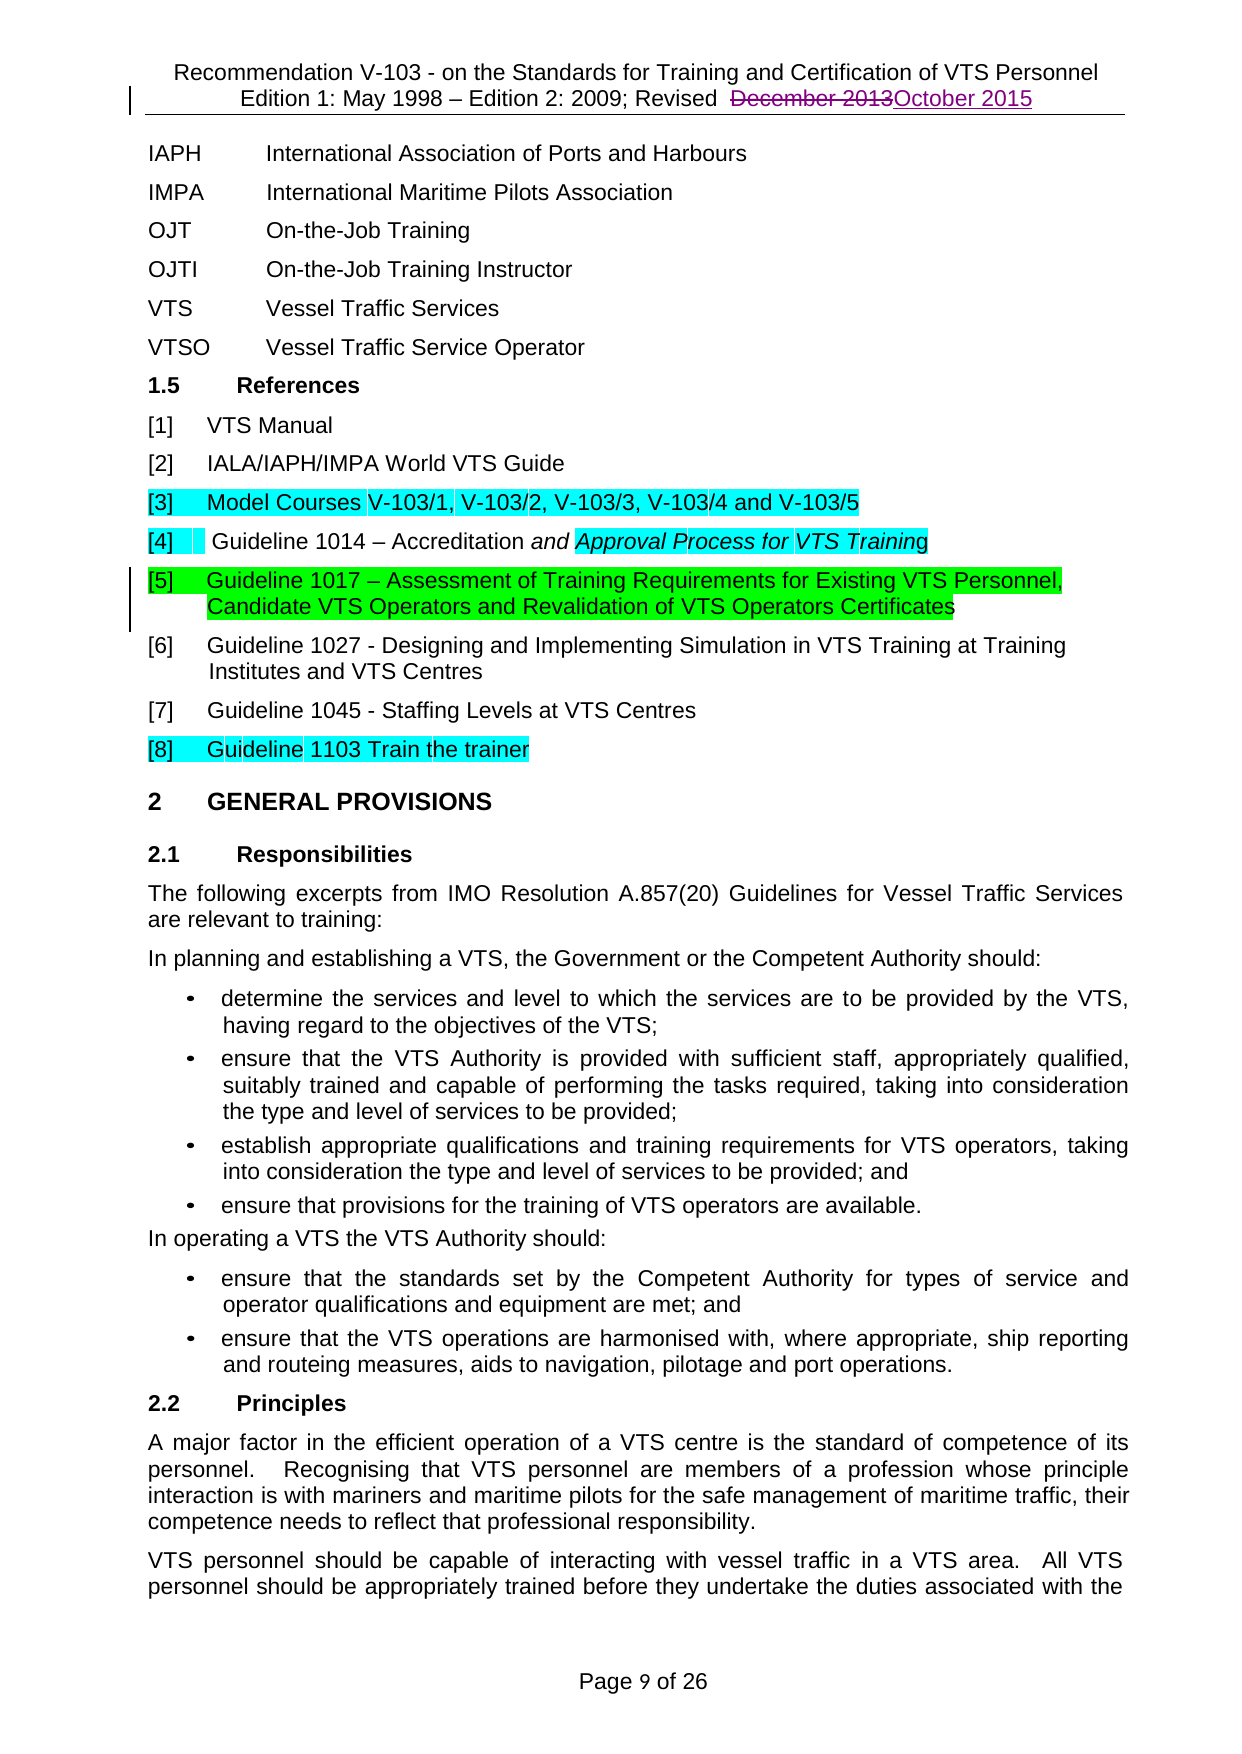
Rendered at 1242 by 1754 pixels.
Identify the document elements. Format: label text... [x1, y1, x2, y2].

text • ensure that the VTS Authority is provided with sufficient staff, appropriately qualified, suitably trained and capable of performing the tasks required, taking into consideration the type and level of services to be provided; [185, 1046, 1129, 1124]
text • determine the services and level to which the services are to be provided by the VTS, having regard to the objectives of the VTS; [185, 986, 1129, 1038]
text [7] Guideline 1045 - Staffing Levels at VTS Centres [148, 697, 702, 723]
text [6] Guideline 1027 - Designing and Implementing Simulation in VTS Training at Training [148, 632, 1071, 658]
text • ensure that provisions for the training of VTS operators are available. In operating a VTS the VTS Authority should: [148, 1192, 929, 1251]
text • ensure that the VTS operations are harmonised with, where appropriate, ship reporting and routeing measures, aids to navigation, pilotage and port operations. [185, 1326, 1129, 1378]
text VTS personnel should be capable of interacting with vessel traffic in a VTS area. All VTS [148, 1547, 1130, 1573]
text 2.1 Responsibilities [148, 841, 419, 867]
text VTS Vessel Traffic Services [148, 295, 506, 321]
text [1] VTS Manual [148, 412, 340, 438]
text Institutes and VTS Centres [203, 658, 488, 685]
text [2] IALA/IAPH/IMPA World VTS Guide [148, 450, 571, 477]
text [4] Guideline 1014 – Accreditation and Approval Process for VTS Training [205, 528, 575, 554]
text • ensure that the standards set by the Competent Authority for types of service and operator qualifications and equipment are met; and [185, 1265, 1129, 1318]
text The following excerpts from IMO Resolution A.857(20) Guidelines for Vessel Traffic Services are relevant to training: [148, 880, 1129, 932]
text personnel should be appropriately trained before they undertake the duties associated with the [148, 1573, 1129, 1599]
text OJTI On-the-Job Training Instructor [148, 256, 579, 282]
text IAPH International Association of Ports and Harbours [148, 140, 754, 166]
text 1.5 References [148, 372, 368, 399]
text [5] Guideline 1017 – Assessment of Training Requirements for Existing VTS Personnel, Candidate VTS Operators and Revalidation of VTS Operators Certificates [148, 567, 1069, 619]
text 2.2 Principles [148, 1390, 353, 1417]
text IMPA International Maritime Pilots Association [148, 178, 679, 205]
text A major factor in the efficient operation of a VTS centre is the standard of competence of its personnel. Recognising that VTS personnel are members of a profession whose principle interaction is with mariners and maritime pilots for the safe management of maritime traffic, their competence needs to reflect that professional responsibility. [148, 1429, 1129, 1534]
text 2 GENERAL PROVISIONS [148, 787, 499, 816]
text OJT On-the-Job Training [148, 217, 476, 244]
text VTSO Vessel Traffic Service Operator [148, 334, 591, 360]
text • establish appropriate qualifications and training requirements for VTS operators, taking into consideration the type and level of services to be provided; and [185, 1132, 1129, 1185]
text In planning and establishing a VTS, the Government or the Competent Authority should: [148, 945, 1046, 971]
